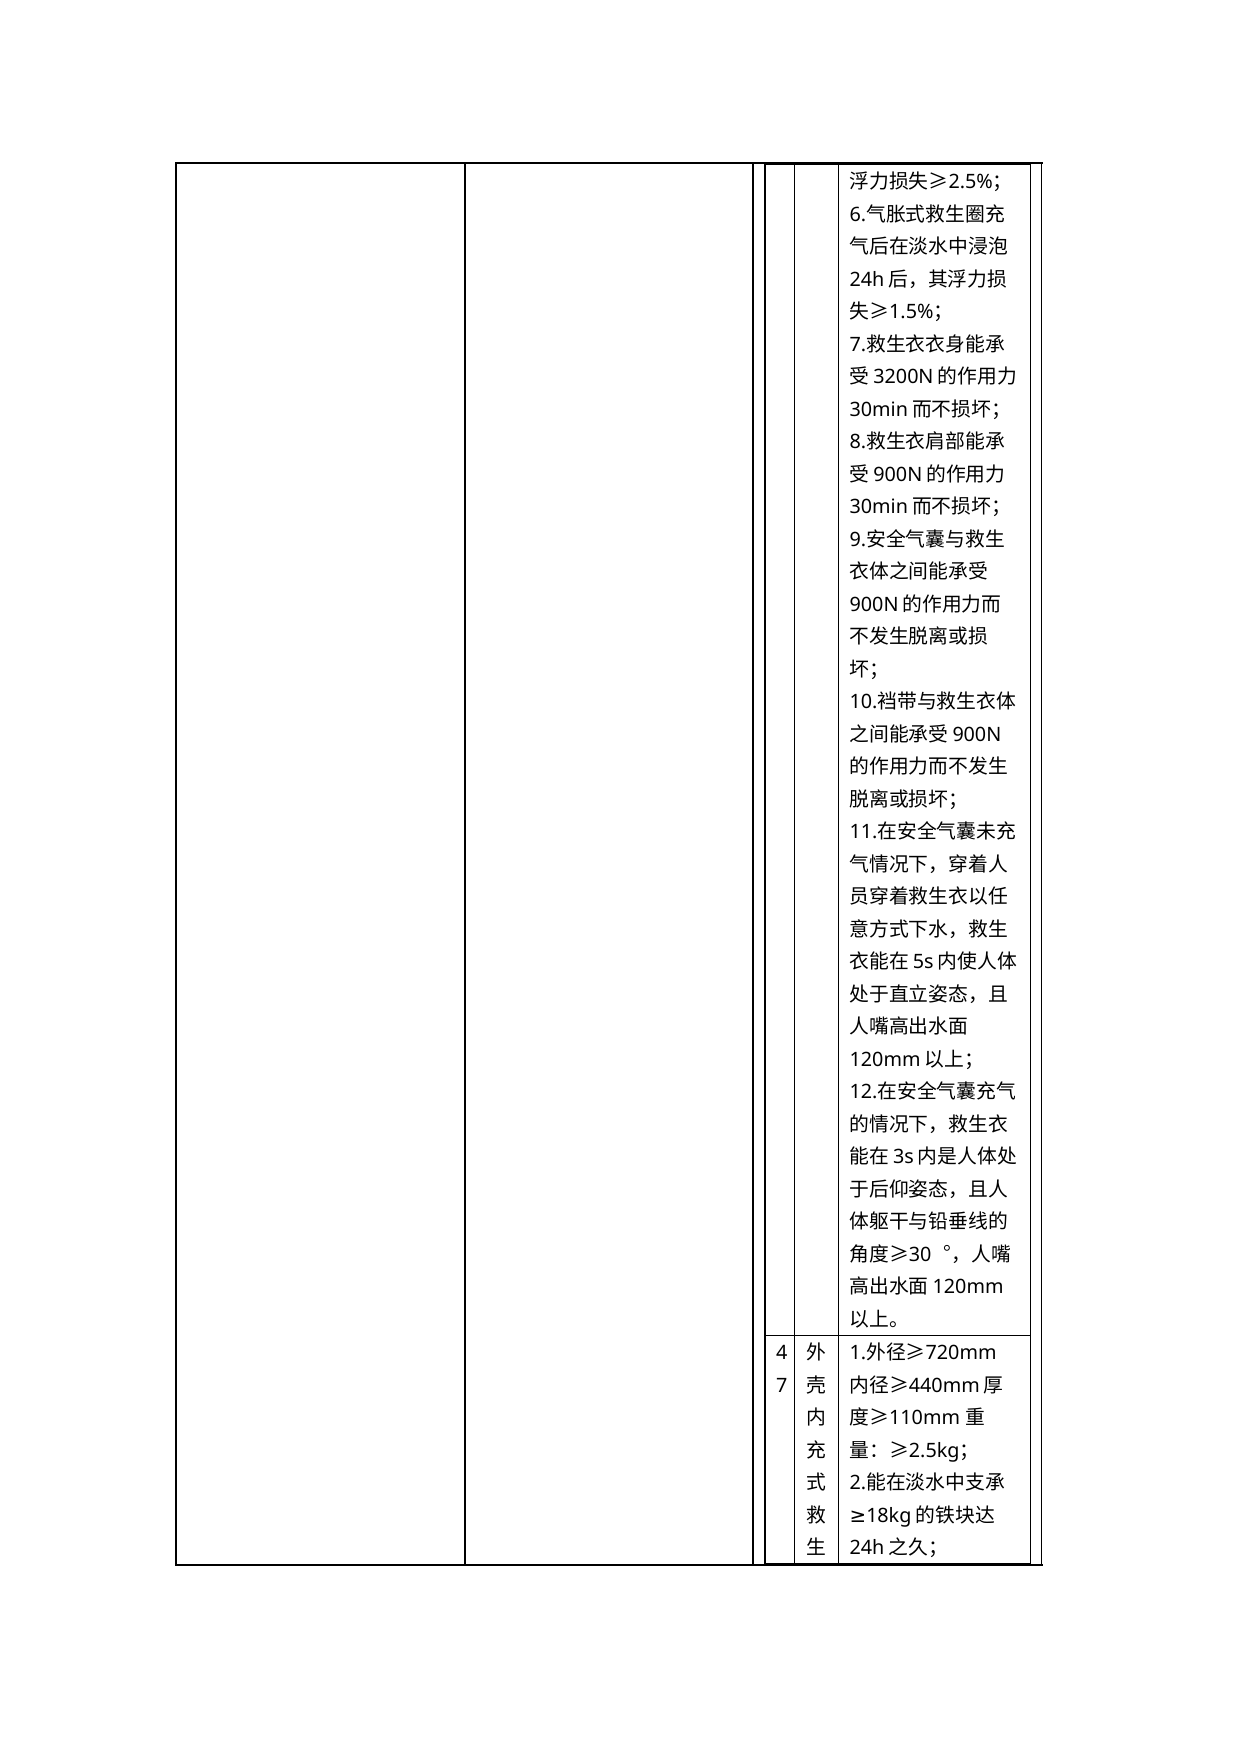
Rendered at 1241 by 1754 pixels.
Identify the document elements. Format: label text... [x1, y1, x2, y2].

table_cell [466, 164, 752, 1564]
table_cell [839, 1336, 1030, 1563]
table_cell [766, 1336, 794, 1563]
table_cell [766, 165, 794, 1335]
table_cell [795, 1336, 838, 1563]
table_cell 1 [177, 164, 464, 1564]
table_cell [795, 165, 838, 1335]
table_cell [754, 164, 764, 1564]
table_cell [839, 165, 1030, 1335]
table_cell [1031, 164, 1041, 1564]
